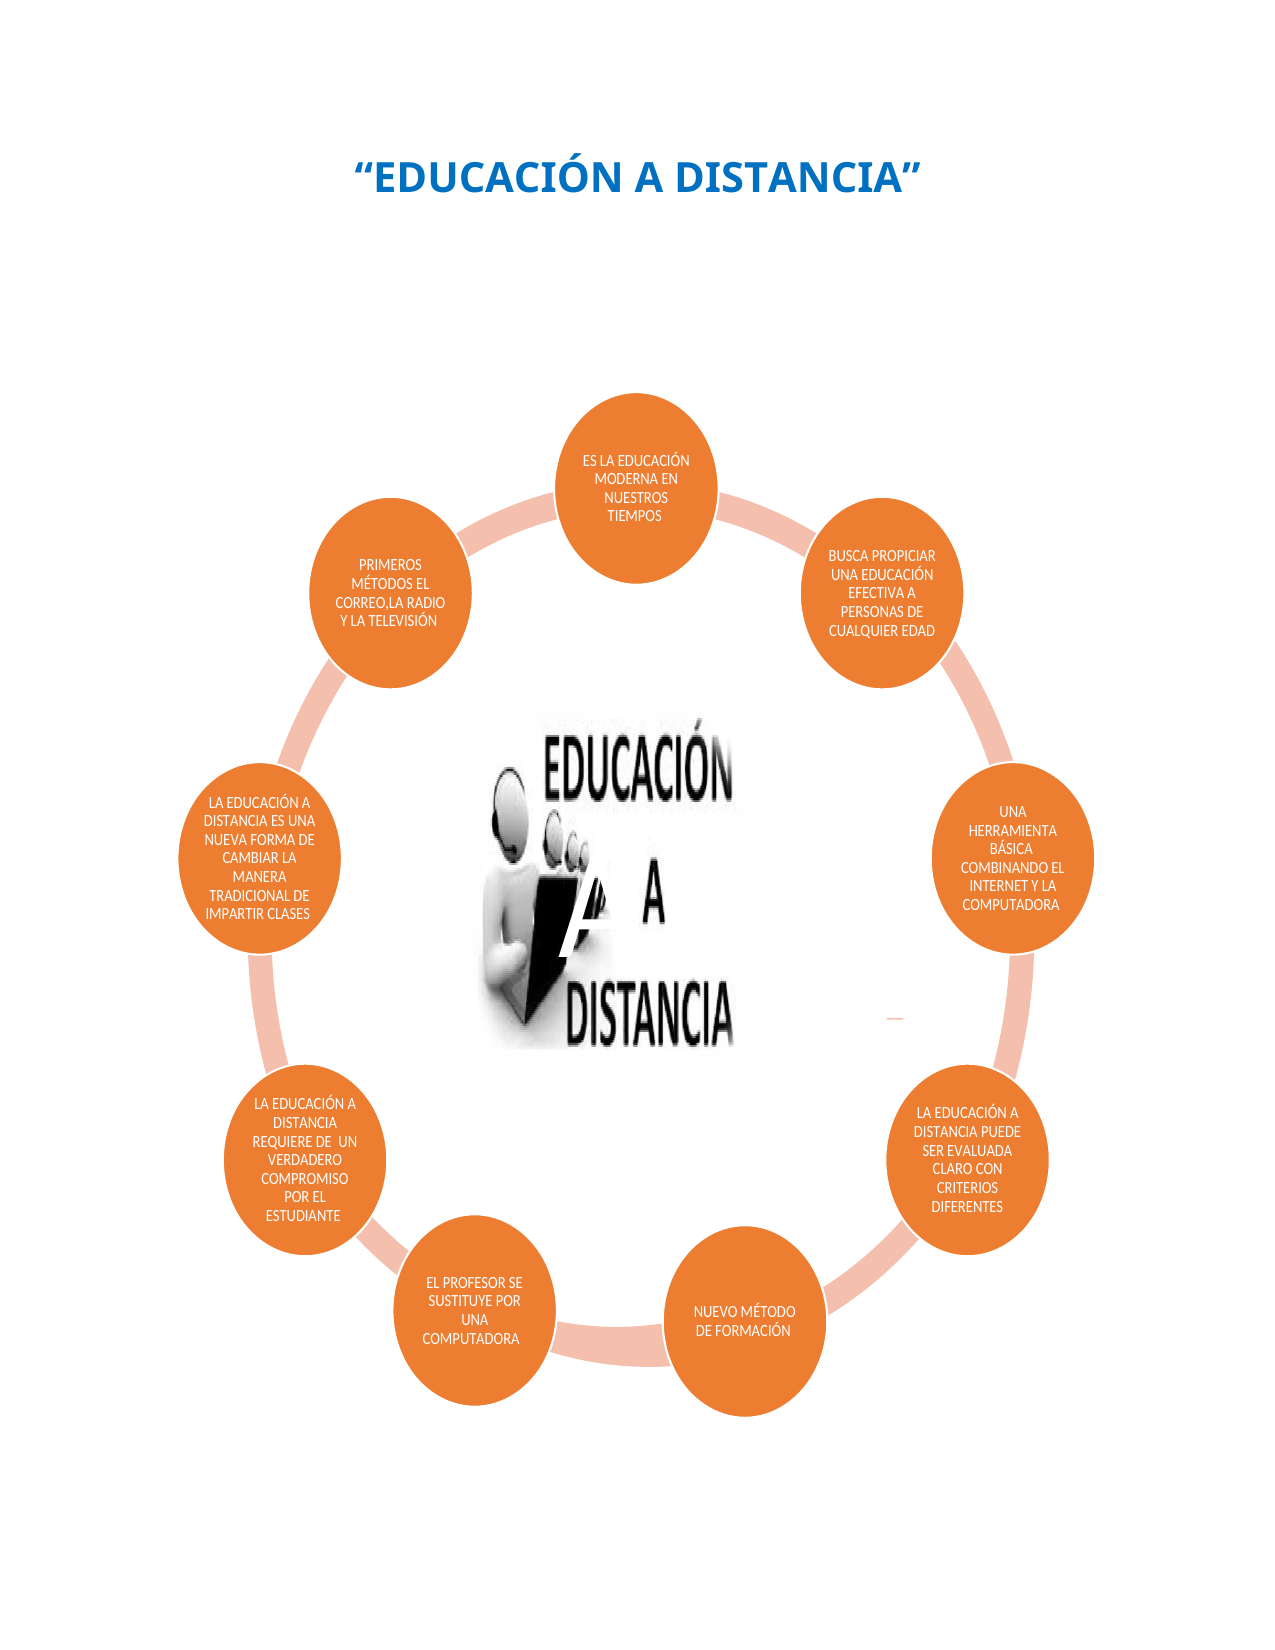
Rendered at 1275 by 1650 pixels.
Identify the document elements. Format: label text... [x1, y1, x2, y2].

text “EDUCACIÓN A DISTANCIA” [177, 148, 1098, 204]
picture [455, 651, 771, 1160]
